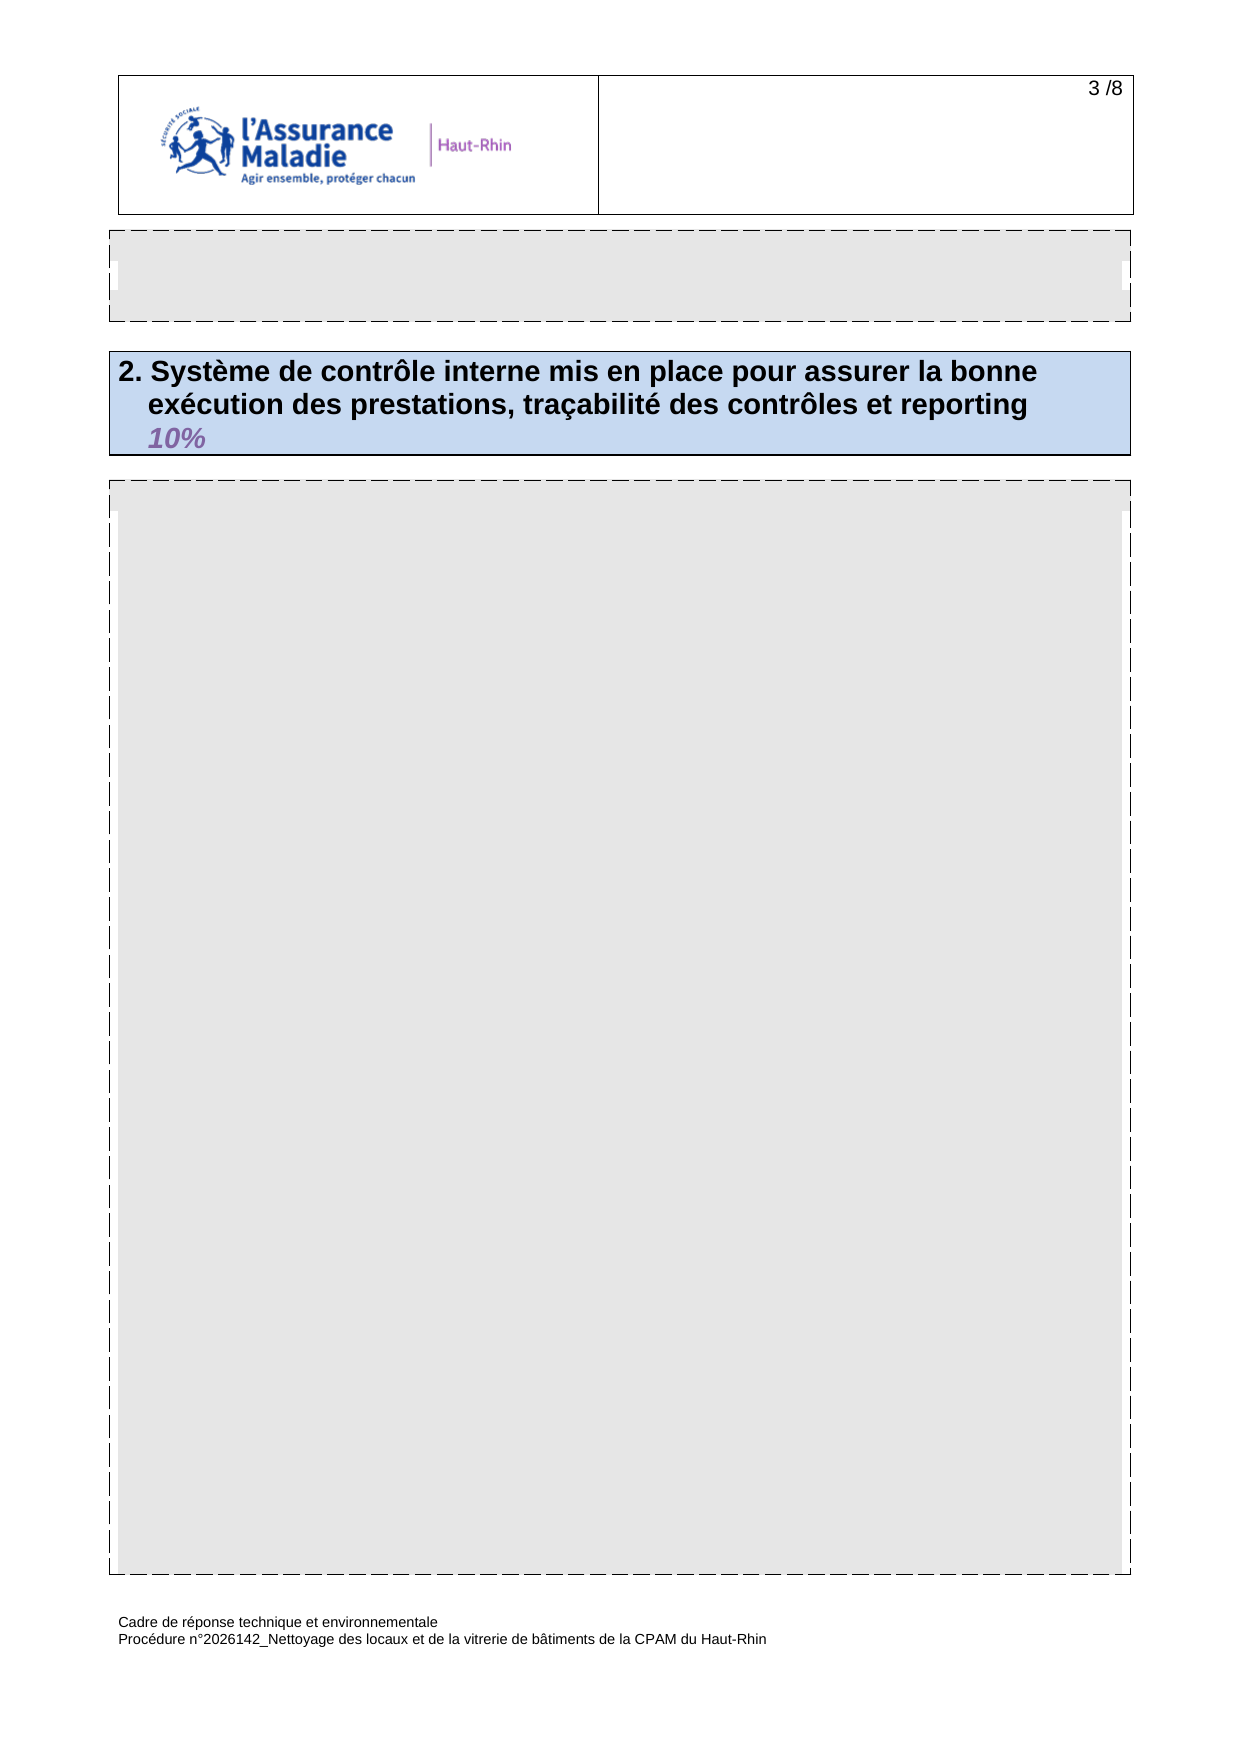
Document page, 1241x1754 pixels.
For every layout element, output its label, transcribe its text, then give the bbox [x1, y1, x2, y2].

text 2. Système de contrôle interne mis en place pour assurer la bonne exécution des prestations, traçabilité des contrôles et reporting 10% [110, 352, 1130, 454]
picture [129, 76, 512, 214]
